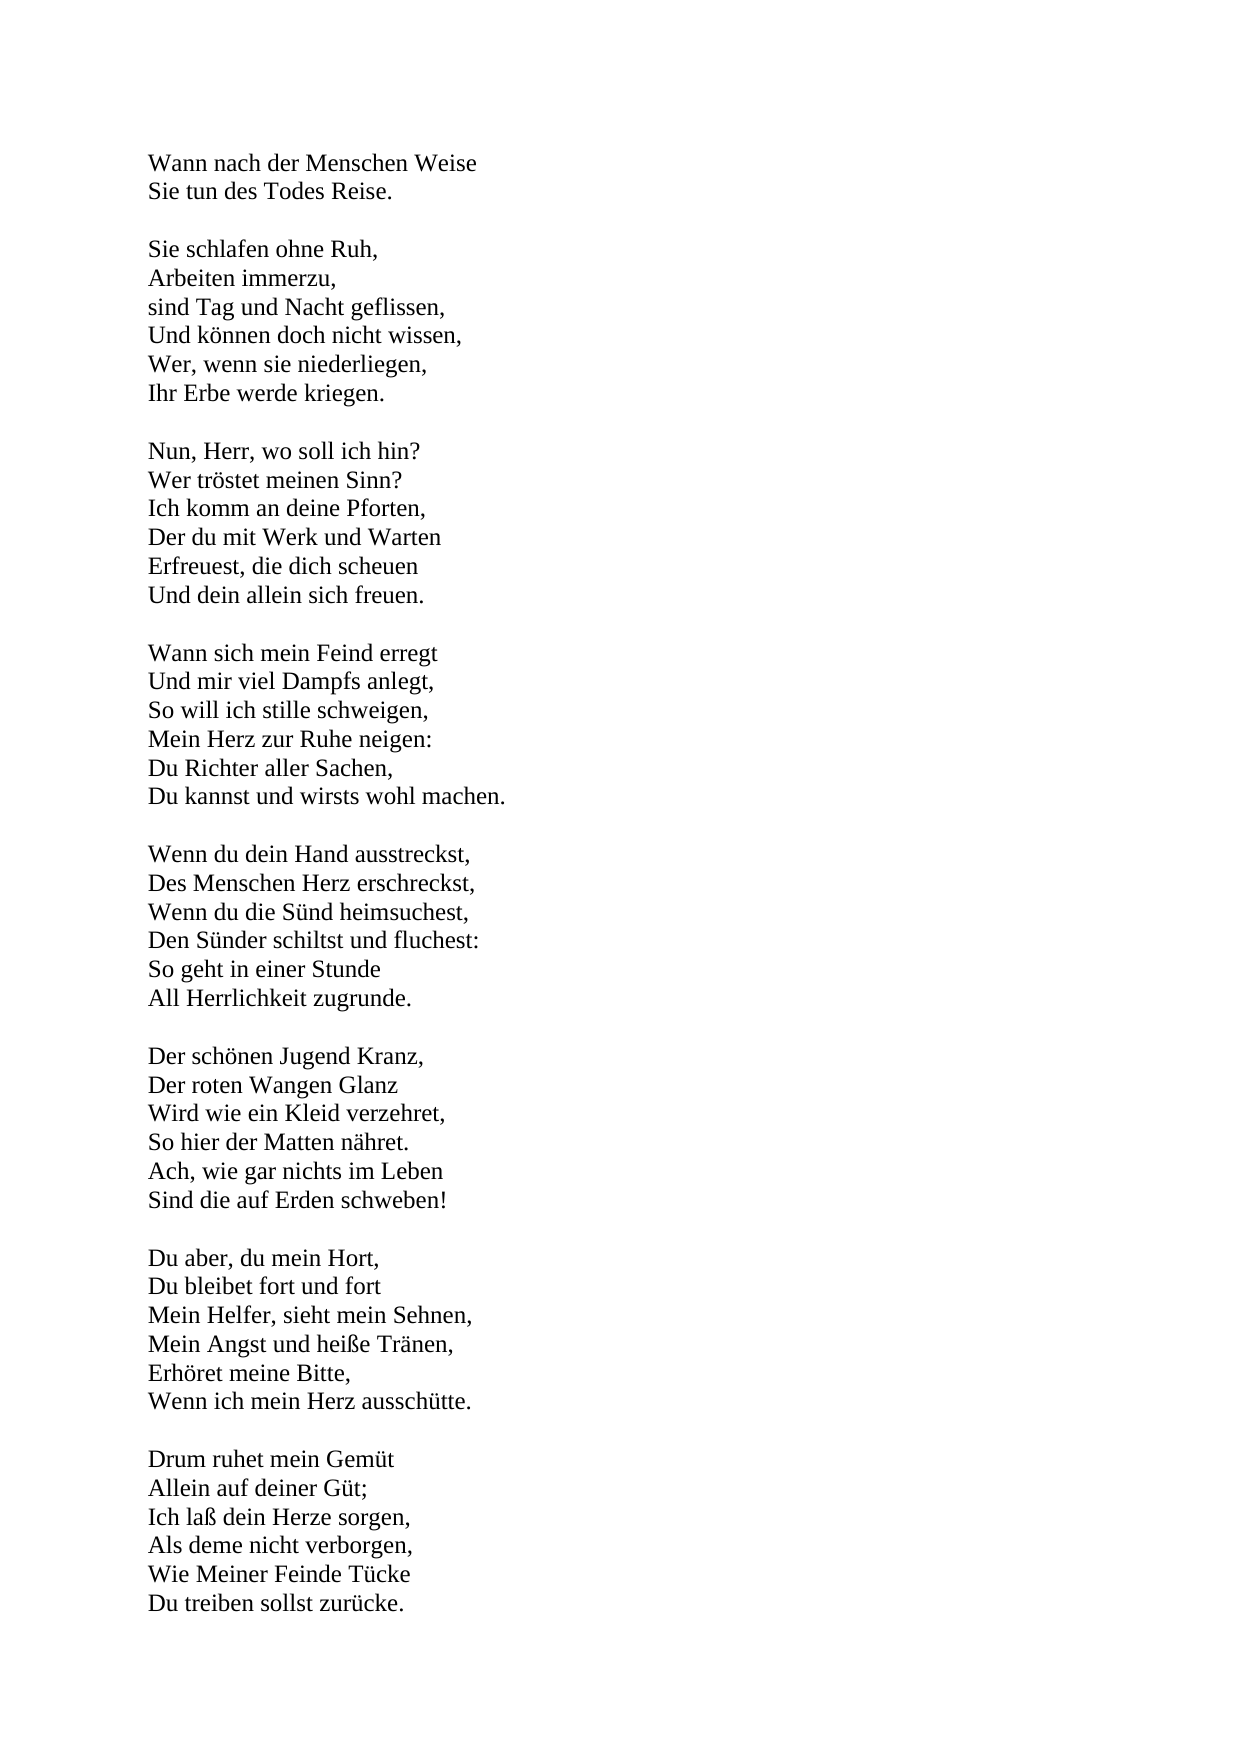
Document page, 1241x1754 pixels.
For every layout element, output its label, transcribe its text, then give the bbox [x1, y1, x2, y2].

text Du aber, du mein Hort, Du bleibet fort und fort Mein Helfer, sieht mein Sehnen, Mein Angst und heiße Tränen, Erhöret meine Bitte, Wenn ich mein Herz ausschütte. [148, 1243, 1093, 1415]
text Der schönen Jugend Kranz, Der roten Wangen Glanz Wird wie ein Kleid verzehret, So hier der Matten nähret. Ach, wie gar nichts im Leben Sind die auf Erden schweben! [148, 1041, 1093, 1213]
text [148, 148, 1093, 205]
text Wann sich mein Feind erregt Und mir viel Dampfs anlegt, So will ich stille schweigen, Mein Herz zur Ruhe neigen: Du Richter aller Sachen, Du kannst und wirsts wohl machen. [148, 638, 1093, 810]
text Nun, Herr, wo soll ich hin? Wer tröstet meinen Sinn? Ich komm an deine Pforten, Der du mit Werk und Warten Erfreuest, die dich scheuen Und dein allein sich freuen. [148, 436, 1093, 608]
text Drum ruhet mein Gemüt Allein auf deiner Güt; Ich laß dein Herze sorgen, Als deme nicht verborgen, Wie Meiner Feinde Tücke Du treiben sollst zurücke. [148, 1444, 1093, 1617]
text Sie schlafen ohne Ruh, Arbeiten immerzu, sind Tag und Nacht geflissen, Und können doch nicht wissen, Wer, wenn sie niederliegen, Ihr Erbe werde kriegen. [148, 234, 1093, 407]
text Wenn du dein Hand ausstreckst, Des Menschen Herz erschreckst, Wenn du die Sünd heimsuchest, Den Sünder schiltst und fluchest: So geht in einer Stunde All Herrlichkeit zugrunde. [148, 839, 1093, 1012]
